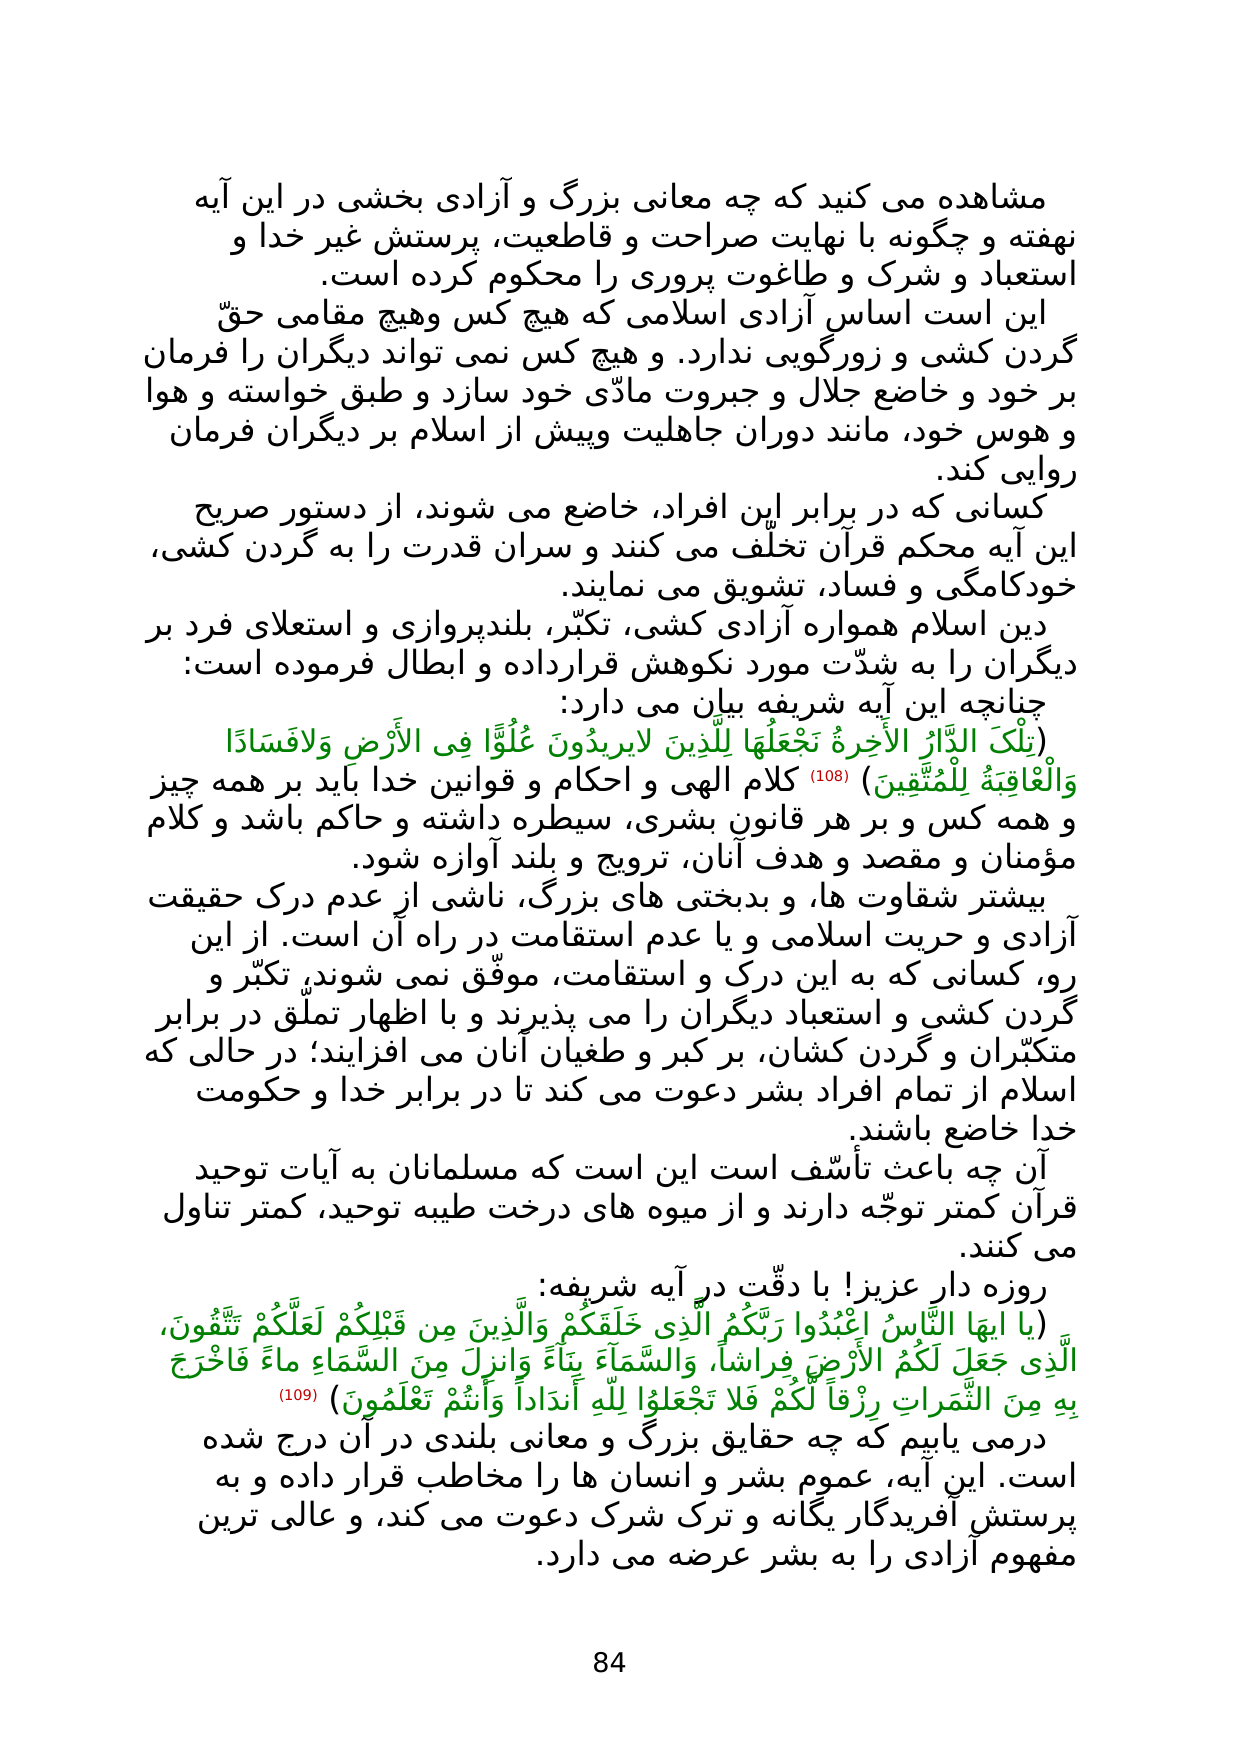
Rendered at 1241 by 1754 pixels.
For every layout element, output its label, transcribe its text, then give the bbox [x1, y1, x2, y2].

text آن چه باعث تأسّف است این است که مسلمانان به آیات توحید قرآن کمتر توجّه دارند و از میوه های درخت طیبه توحید، کمتر تناول می کنند. [141, 1148, 1078, 1265]
text (تِلْکَ الدَّارُ الأَخِرةُ نَجْعَلُهَا لِلَّذِینَ لایریدُونَ عُلُوًّا فِی الأَرْضِ وَلافَسَادًا وَالْعْاقِبَةُ لِلْمُتَّقِینَ) (108) کلام الهی و احکام و قوانین خدا باید بر همه چیز و همه کس و بر هر قانون بشری، سیطره داشته و حاکم باشد و کلام مؤمنان و مقصد و هدف آنان، ترویج و بلند آوازه شود. [141, 721, 1078, 877]
text روزه دار عزیز! با دقّت در آیه شریفه: [141, 1265, 1078, 1304]
text درمی یابیم که چه حقایق بزرگ و معانی بلندی در آن درج شده است. این آیه، عموم بشر و انسان ها را مخاطب قرار داده و به پرستش آفریدگار یگانه و ترک شرک دعوت می کند، و عالی ترین مفهوم آزادی را به بشر عرضه می دارد. [141, 1418, 1078, 1573]
text دین اسلام همواره آزادی کشی، تکبّر، بلندپروازی و استعلای فرد بر دیگران را به شدّت مورد نکوهش قرارداده و ابطال فرموده است: [141, 604, 1078, 682]
text بیشتر شقاوت ها، و بدبختی های بزرگ، ناشی از عدم درک حقیقت آزادی و حریت اسلامی و یا عدم استقامت در راه آن است. از این رو، کسانی که به این درک و استقامت، موفّق نمی شوند، تکبّر و گردن کشی و استعباد دیگران را می پذیرند و با اظهار تملّق در برابر متکبّران و گردن کشان، بر کبر و طغیان آنان می افزایند؛ در حالی که اسلام از تمام افراد بشر دعوت می کند تا در برابر خدا و حکومت خدا خاضع باشند. [141, 877, 1078, 1148]
text مشاهده می کنید که چه معانی بزرگ و آزادی بخشی در این آیه نهفته و چگونه با نهایت صراحت و قاطعیت، پرستش غیر خدا و استعباد و شرک و طاغوت پروری را محکوم کرده است. [141, 177, 1078, 294]
text کسانی که در برابر این افراد، خاضع می شوند، از دستور صریح این آیه محکم قرآن تخلّف می کنند و سران قدرت را به گردن کشی، خودکامگی و فساد، تشویق می نمایند. [141, 488, 1078, 604]
text چنانچه این آیه شریفه بیان می دارد: [141, 682, 1078, 721]
text (یا ایهَا النَّاسُ اعْبُدُوا رَبَّکُمُ الَّذِی خَلَقَکُمْ وَالَّذِینَ مِن قَبْلِکُمْ لَعَلَّکُمْ تَتَّقُونَ، الَّذِی جَعَلَ لَکُمُ الأَرْضَ فِراشاً، وَالسَّمَآءَ بِنَآءً وَانزِلَ مِنَ السَّمَاءِ ماءً فَاخْرَجَ بِهِ مِنَ الثَّمَراتِ رِزْقاً لَّکُمْ فَلا تَجْعَلوُا لِلّهِ أَندَاداً وَأَنتُمْ تَعْلَمُونَ) (109) [141, 1304, 1078, 1418]
text این است اساس آزادی اسلامی که هیچ کس وهیچ مقامی حقّ گردن کشی و زورگویی ندارد. و هیچ کس نمی تواند دیگران را فرمان بر خود و خاضع جلال و جبروت مادّی خود سازد و طبق خواسته و هوا و هوس خود، مانند دوران جاهلیت وپیش از اسلام بر دیگران فرمان روایی کند. [141, 294, 1078, 488]
